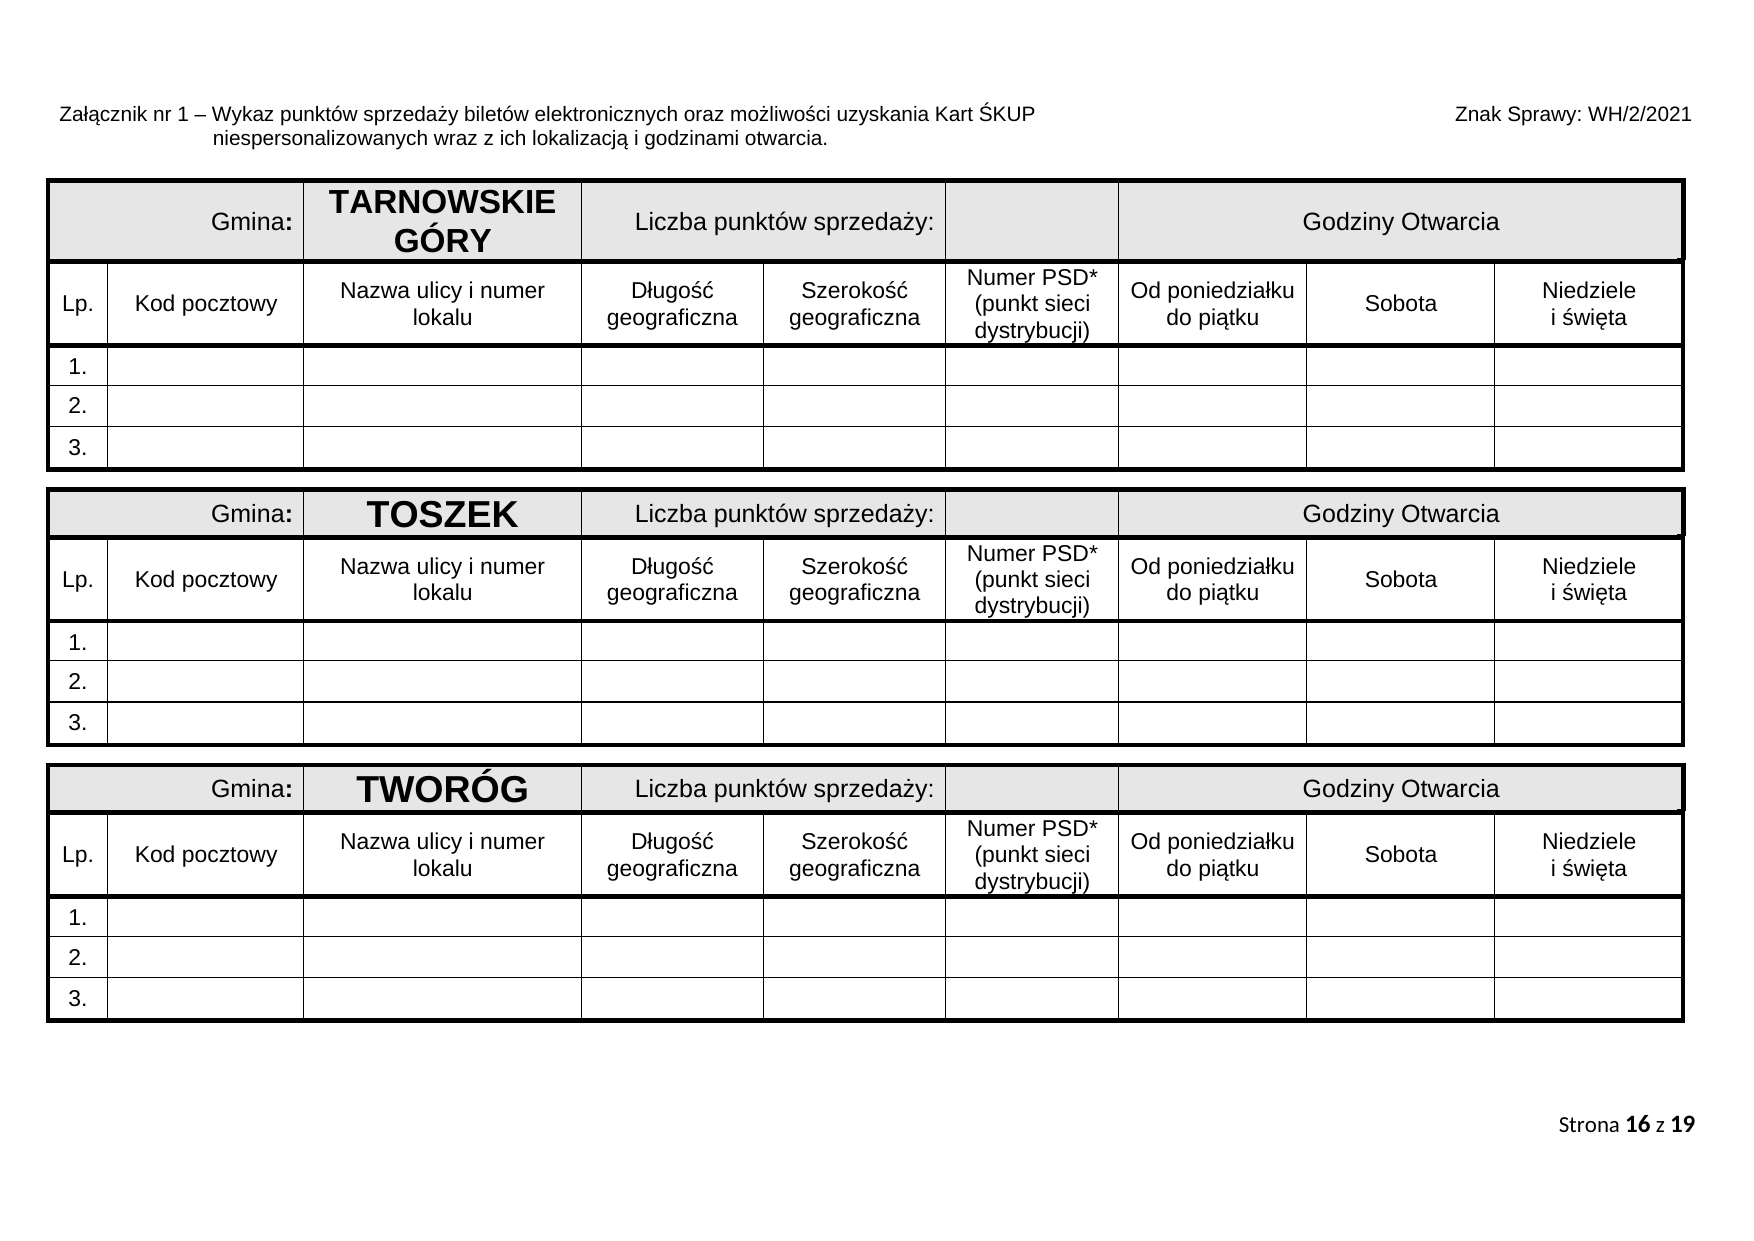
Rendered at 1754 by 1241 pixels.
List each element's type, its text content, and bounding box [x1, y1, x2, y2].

table_cell [1307, 661, 1494, 701]
table_cell 1. [50, 899, 107, 936]
table_cell [1495, 899, 1681, 936]
table_cell [946, 623, 1118, 660]
table_cell [1307, 386, 1494, 426]
table_header TARNOWSKIE GÓRY [304, 183, 581, 259]
table_cell [946, 386, 1118, 426]
table_cell [1119, 703, 1306, 743]
table_cell [304, 623, 581, 660]
table_header TOSZEK [304, 492, 581, 535]
table_cell [764, 899, 945, 936]
table_cell 1. [50, 348, 107, 384]
table_cell [764, 703, 945, 743]
table_cell [582, 427, 763, 467]
table_cell [1495, 937, 1681, 977]
table_cell 3. [50, 978, 107, 1018]
table_cell Kod pocztowy [108, 540, 303, 619]
table_cell [946, 978, 1118, 1018]
table_cell Niedziele i święta [1495, 264, 1681, 343]
table_cell [1307, 427, 1494, 467]
table_cell Od poniedziałku do piątku [1119, 815, 1306, 894]
table_cell [304, 661, 581, 701]
table_cell Numer PSD* (punkt sieci dystrybucji) [946, 815, 1118, 894]
table_cell [1119, 427, 1306, 467]
table_cell [1119, 386, 1306, 426]
table_cell [1307, 937, 1494, 977]
table_header Godziny Otwarcia [1119, 767, 1681, 810]
table_cell Długość geograficzna [582, 264, 763, 343]
table_cell [582, 899, 763, 936]
table_cell [1495, 348, 1681, 384]
table_cell Długość geograficzna [582, 540, 763, 619]
table_cell [108, 661, 303, 701]
table_cell [1119, 348, 1306, 384]
table_cell [764, 386, 945, 426]
table_cell [108, 386, 303, 426]
table_cell [946, 661, 1118, 701]
table_cell [1495, 978, 1681, 1018]
table_cell [108, 703, 303, 743]
table_cell [764, 661, 945, 701]
table_cell Szerokość geograficzna [764, 540, 945, 619]
table_cell Od poniedziałku do piątku [1119, 264, 1306, 343]
table_header Godziny Otwarcia [1119, 492, 1681, 535]
table_header TWORÓG [304, 767, 581, 810]
table_header Liczba punktów sprzedaży: [582, 492, 945, 535]
table_cell Kod pocztowy [108, 264, 303, 343]
table_cell [1495, 623, 1681, 660]
table_cell [1119, 661, 1306, 701]
table_cell [582, 937, 763, 977]
table_cell Lp. [50, 540, 107, 619]
table_cell [1119, 978, 1306, 1018]
table_cell [1307, 899, 1494, 936]
table_header [946, 767, 1118, 810]
table_cell [582, 978, 763, 1018]
table_cell Niedziele i święta [1495, 540, 1681, 619]
table_cell [946, 899, 1118, 936]
table_header Gmina: [50, 767, 303, 810]
table_cell [764, 978, 945, 1018]
table_cell Sobota [1307, 264, 1494, 343]
table_cell [764, 937, 945, 977]
table_cell 2. [50, 661, 107, 701]
table_cell [946, 937, 1118, 977]
table_cell [304, 703, 581, 743]
table_cell [1495, 386, 1681, 426]
table_cell [304, 386, 581, 426]
table_header Liczba punktów sprzedaży: [582, 183, 945, 259]
table_cell Niedziele i święta [1495, 815, 1681, 894]
table_cell Nazwa ulicy i numer lokalu [304, 264, 581, 343]
table_cell [1119, 937, 1306, 977]
table_header [946, 492, 1118, 535]
table_cell Numer PSD* (punkt sieci dystrybucji) [946, 540, 1118, 619]
table_cell 3. [50, 427, 107, 467]
table_cell [582, 623, 763, 660]
table_cell [304, 348, 581, 384]
table_cell [1495, 661, 1681, 701]
table_cell Nazwa ulicy i numer lokalu [304, 540, 581, 619]
table_cell 1. [50, 623, 107, 660]
table_cell Nazwa ulicy i numer lokalu [304, 815, 581, 894]
table_cell [946, 348, 1118, 384]
table_cell [582, 661, 763, 701]
table_cell [1119, 623, 1306, 660]
table_header Gmina: [50, 492, 303, 535]
table_cell Lp. [50, 264, 107, 343]
table_cell [1307, 703, 1494, 743]
table_cell [1307, 348, 1494, 384]
table_header Liczba punktów sprzedaży: [582, 767, 945, 810]
table_cell [764, 348, 945, 384]
table_cell [108, 623, 303, 660]
table_cell Sobota [1307, 540, 1494, 619]
table_cell Lp. [50, 815, 107, 894]
table_header Gmina: [50, 183, 303, 259]
table_header [946, 183, 1118, 259]
table_cell [1119, 899, 1306, 936]
table_cell [1307, 623, 1494, 660]
table_cell 2. [50, 937, 107, 977]
table_cell 3. [50, 703, 107, 743]
table_cell Kod pocztowy [108, 815, 303, 894]
table_cell [946, 427, 1118, 467]
table_cell [1307, 978, 1494, 1018]
table_cell [1495, 703, 1681, 743]
table_cell [108, 899, 303, 936]
table_cell 2. [50, 386, 107, 426]
table_cell [764, 427, 945, 467]
table_cell Szerokość geograficzna [764, 264, 945, 343]
table_cell Sobota [1307, 815, 1494, 894]
table_cell [946, 703, 1118, 743]
table_cell [108, 978, 303, 1018]
table_cell [582, 348, 763, 384]
table_cell Od poniedziałku do piątku [1119, 540, 1306, 619]
table_cell [304, 427, 581, 467]
table_cell [304, 899, 581, 936]
table_cell [304, 978, 581, 1018]
table_cell [582, 703, 763, 743]
table_cell [304, 937, 581, 977]
table_cell Szerokość geograficzna [764, 815, 945, 894]
table_cell [108, 348, 303, 384]
table_cell Długość geograficzna [582, 815, 763, 894]
table_cell [1495, 427, 1681, 467]
table_cell [108, 937, 303, 977]
table_header Godziny Otwarcia [1119, 183, 1681, 259]
table_cell [582, 386, 763, 426]
table_cell [108, 427, 303, 467]
table_cell Numer PSD* (punkt sieci dystrybucji) [946, 264, 1118, 343]
table_cell [764, 623, 945, 660]
